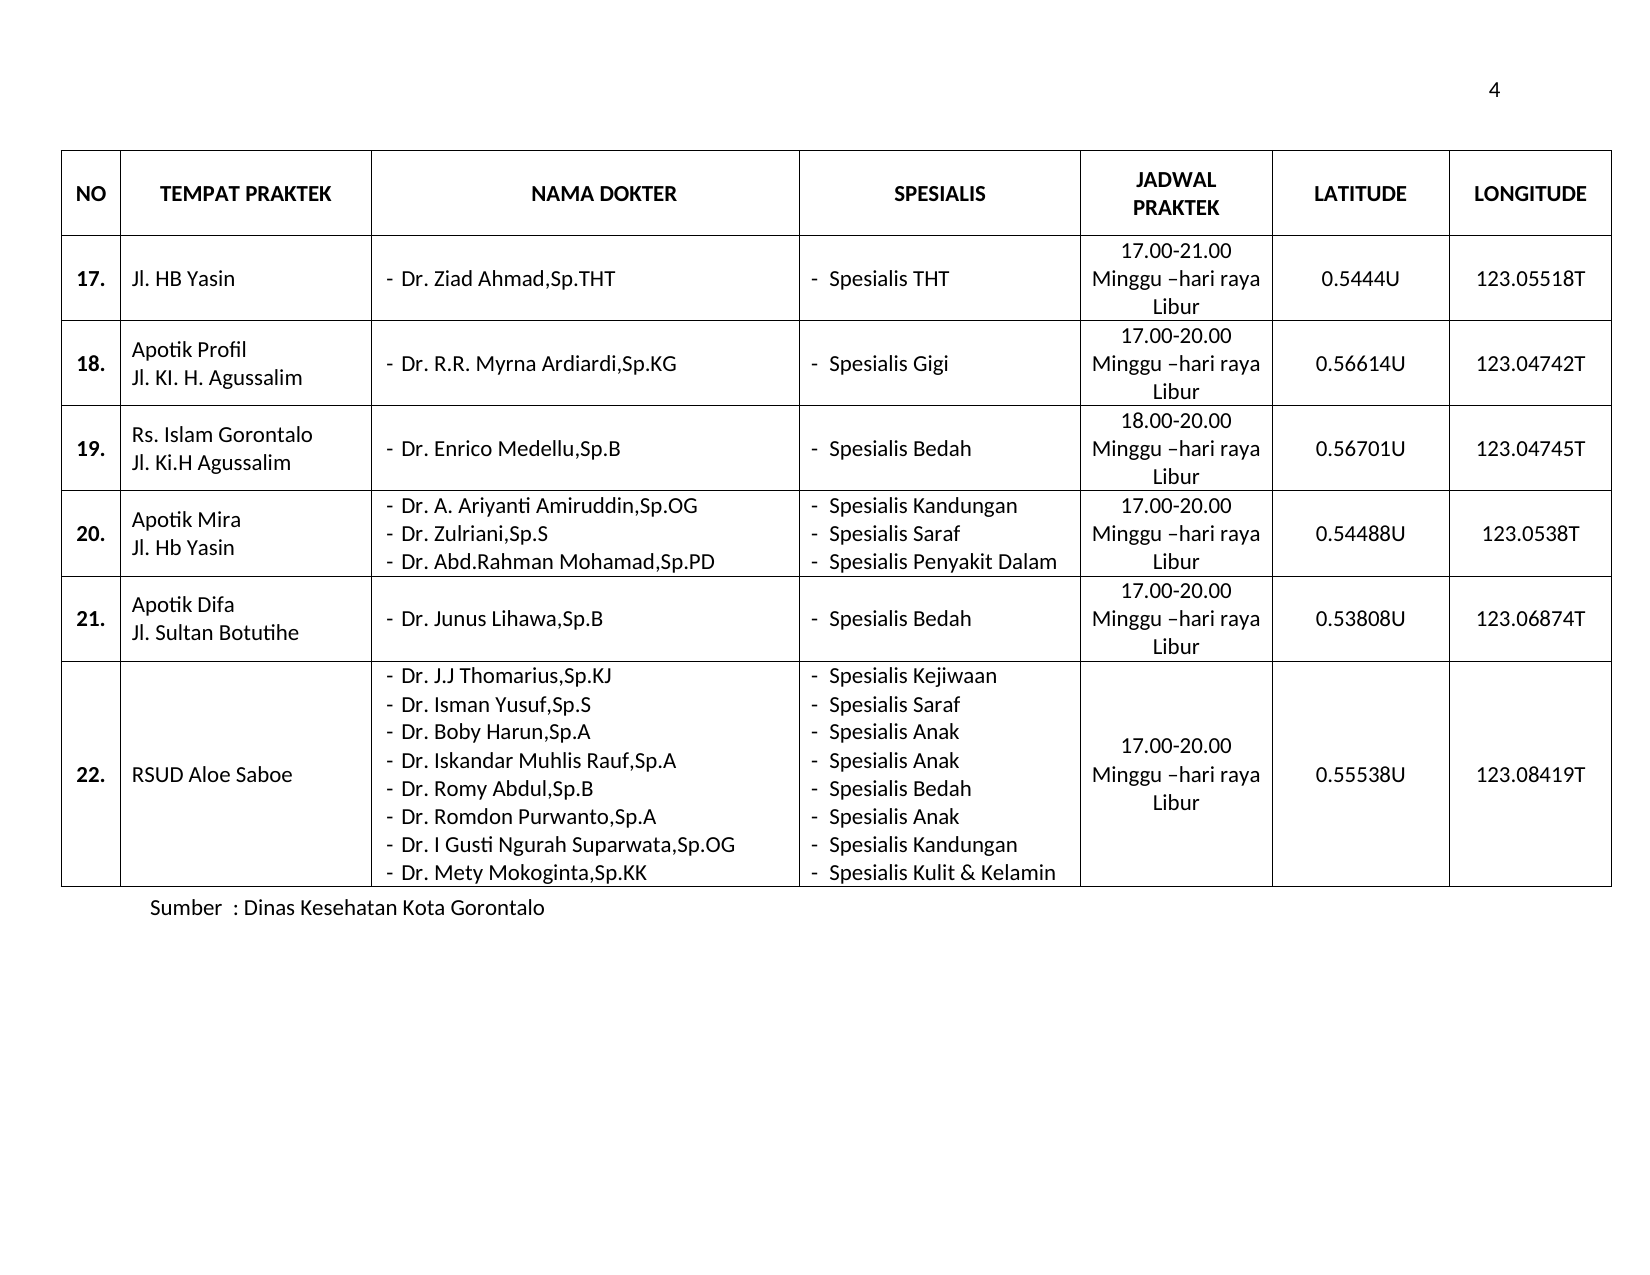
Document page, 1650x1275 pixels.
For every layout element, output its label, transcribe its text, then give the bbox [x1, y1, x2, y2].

table_cell Spesialis Bedah [800, 577, 1080, 661]
table_cell Spesialis Bedah [800, 406, 1080, 490]
table_cell 19. [62, 406, 120, 490]
table_header NAMA DOKTER [372, 151, 799, 235]
table_cell Spesialis Kandungan Spesialis Saraf Spesialis Penyakit Dalam [800, 491, 1080, 576]
table_cell 123.0538T [1450, 491, 1611, 576]
table_cell Dr. J.J Thomarius,Sp.KJ Dr. Isman Yusuf,Sp.S Dr. Boby Harun,Sp.A Dr. Iskandar Muhlis Rauf,Sp.A Dr. Romy Abdul,Sp.B Dr. Romdon Purwanto,Sp.A Dr. I Gusti Ngurah Suparwata,Sp.OG Dr. Mety Mokoginta,Sp.KK [372, 662, 799, 886]
table_cell 20. [62, 491, 120, 576]
table_cell 17.00-20.00 Minggu –hari raya Libur [1081, 491, 1272, 576]
table_cell Apotik Difa Jl. Sultan Botutihe [121, 577, 371, 661]
table_cell 123.05518T [1450, 236, 1611, 320]
table_cell 22. [62, 662, 120, 886]
table_header LONGITUDE [1450, 151, 1611, 235]
table_cell RSUD Aloe Saboe [121, 662, 371, 886]
table_cell Dr. A. Ariyanti Amiruddin,Sp.OG Dr. Zulriani,Sp.S Dr. Abd.Rahman Mohamad,Sp.PD [372, 491, 799, 576]
table_cell Spesialis Kejiwaan Spesialis Saraf Spesialis Anak Spesialis Anak Spesialis Bedah Spesialis Anak Spesialis Kandungan Spesialis Kulit & Kelamin [800, 662, 1080, 886]
table_header JADWAL PRAKTEK [1081, 151, 1272, 235]
table_cell Dr. Enrico Medellu,Sp.B [372, 406, 799, 490]
table_cell 0.56701U [1273, 406, 1449, 490]
table_cell 0.56614U [1273, 321, 1449, 405]
table_cell Spesialis THT [800, 236, 1080, 320]
table_header LATITUDE [1273, 151, 1449, 235]
table_cell Dr. R.R. Myrna Ardiardi,Sp.KG [372, 321, 799, 405]
table_cell Dr. Junus Lihawa,Sp.B [372, 577, 799, 661]
table_cell 123.04742T [1450, 321, 1611, 405]
table_header NO [62, 151, 120, 235]
text Sumber : Dinas Kesehatan Kota Gorontalo [150, 893, 1500, 921]
table_cell 0.55538U [1273, 662, 1449, 886]
table_cell 17.00-21.00 Minggu –hari raya Libur [1081, 236, 1272, 320]
table_header TEMPAT PRAKTEK [121, 151, 371, 235]
table_cell 17. [62, 236, 120, 320]
table_cell 17.00-20.00 Minggu –hari raya Libur [1081, 577, 1272, 661]
table_cell 0.5444U [1273, 236, 1449, 320]
table_cell 21. [62, 577, 120, 661]
table_cell 17.00-20.00 Minggu –hari raya Libur [1081, 662, 1272, 886]
table_cell 18. [62, 321, 120, 405]
table_header SPESIALIS [800, 151, 1080, 235]
table_cell Apotik Profil Jl. KI. H. Agussalim [121, 321, 371, 405]
table_cell 0.54488U [1273, 491, 1449, 576]
table_cell Spesialis Gigi [800, 321, 1080, 405]
table_cell 123.08419T [1450, 662, 1611, 886]
table_cell Rs. Islam Gorontalo Jl. Ki.H Agussalim [121, 406, 371, 490]
table_cell 123.06874T [1450, 577, 1611, 661]
table_cell 18.00-20.00 Minggu –hari raya Libur [1081, 406, 1272, 490]
table_cell 17.00-20.00 Minggu –hari raya Libur [1081, 321, 1272, 405]
table_cell Dr. Ziad Ahmad,Sp.THT [372, 236, 799, 320]
table_cell 123.04745T [1450, 406, 1611, 490]
table_cell Jl. HB Yasin [121, 236, 371, 320]
table_cell Apotik Mira Jl. Hb Yasin [121, 491, 371, 576]
table_cell 0.53808U [1273, 577, 1449, 661]
